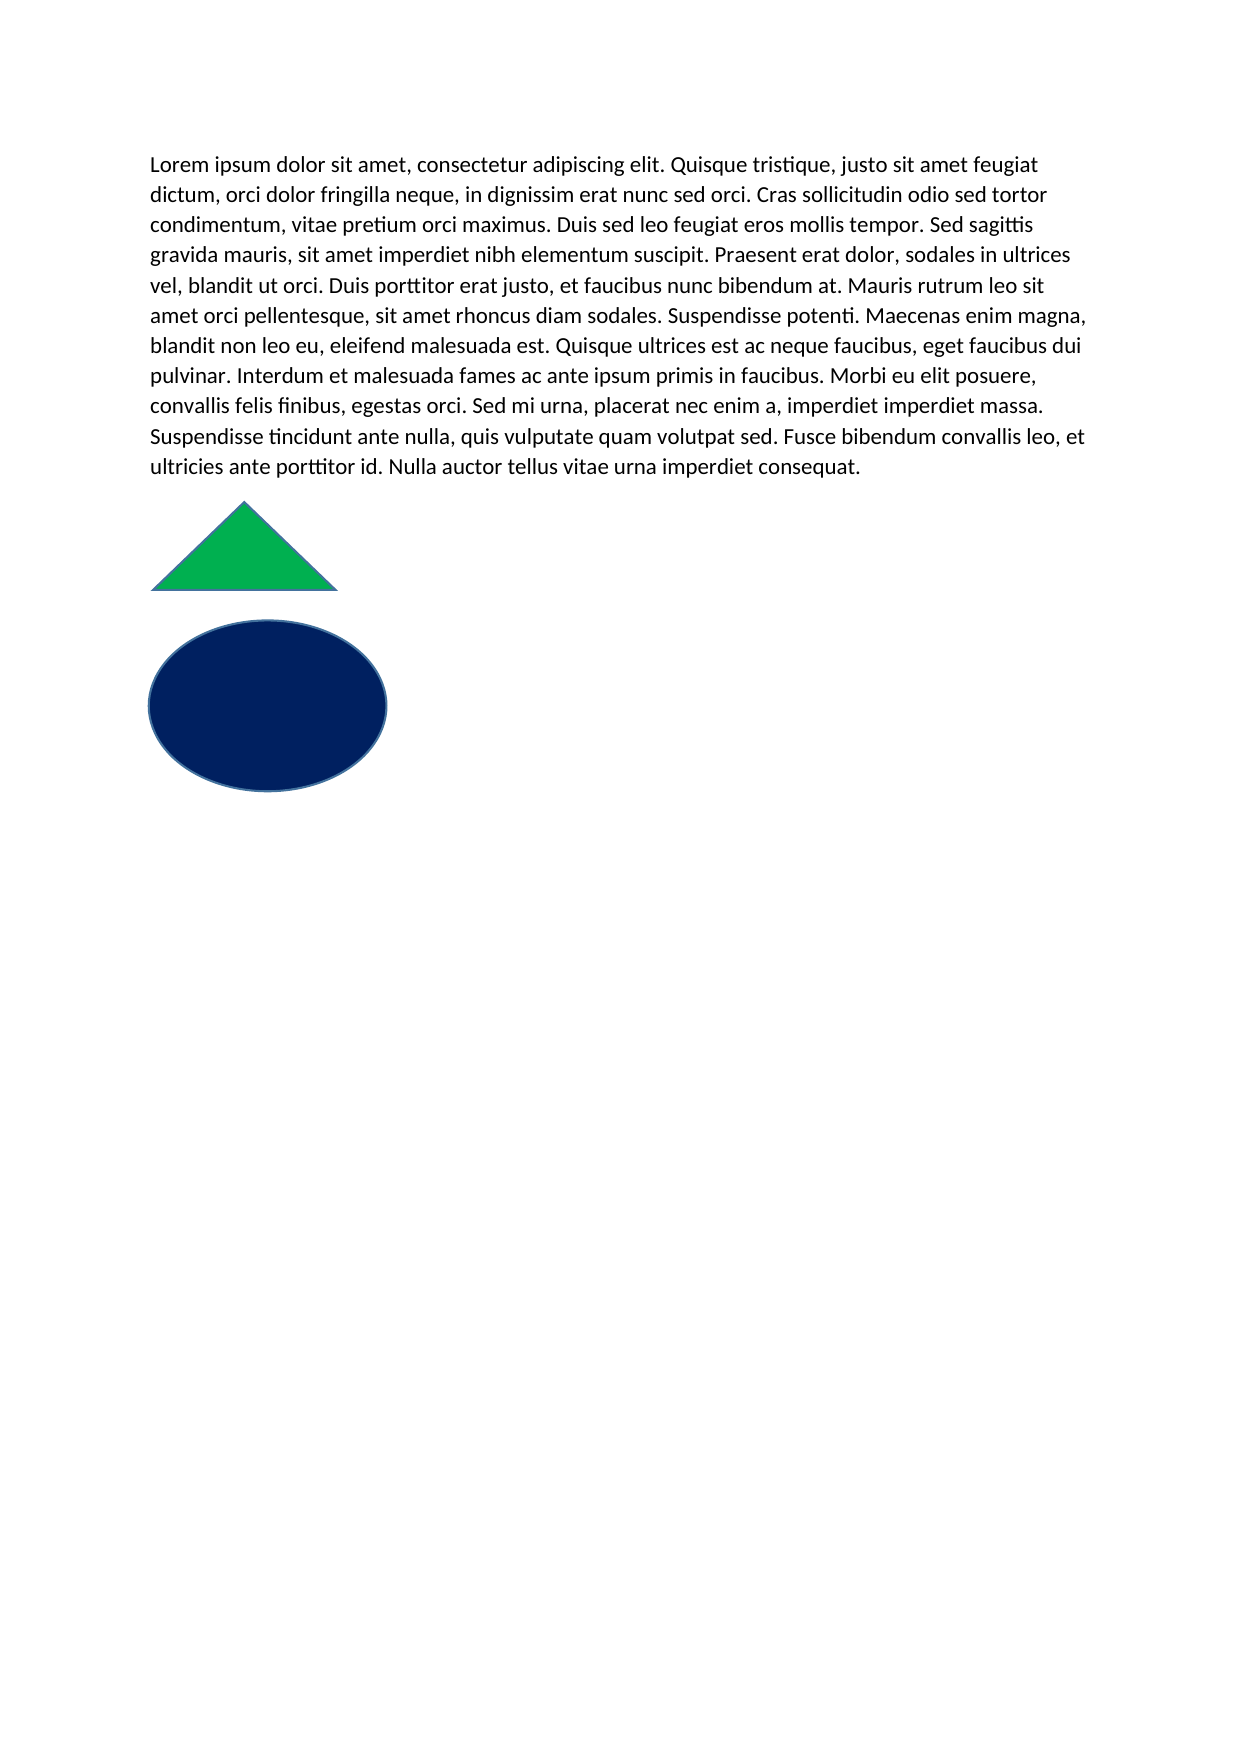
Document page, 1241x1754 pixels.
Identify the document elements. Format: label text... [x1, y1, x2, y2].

text Lorem ipsum dolor sit amet, consectetur adipiscing elit. Quisque tristique, justo sit amet feugiat dictum, orci dolor fringilla neque, in dignissim erat nunc sed orci. Cras sollicitudin odio sed tortor condimentum, vitae pretium orci maximus. Duis sed leo feugiat eros mollis tempor. Sed sagittis gravida mauris, sit amet imperdiet nibh elementum suscipit. Praesent erat dolor, sodales in ultrices vel, blandit ut orci. Duis porttitor erat justo, et faucibus nunc bibendum at. Mauris rutrum leo sit amet orci pellentesque, sit amet rhoncus diam sodales. Suspendisse potenti. Maecenas enim magna, blandit non leo eu, eleifend malesuada est. Quisque ultrices est ac neque faucibus, eget faucibus dui pulvinar. Interdum et malesuada fames ac ante ipsum primis in faucibus. Morbi eu elit posuere, convallis felis finibus, egestas orci. Sed mi urna, placerat nec enim a, imperdiet imperdiet massa. Suspendisse tincidunt ante nulla, quis vulputate quam volutpat sed. Fusce bibendum convallis leo, et ultricies ante porttitor id. Nulla auctor tellus vitae urna imperdiet consequat. [150, 150, 1090, 480]
